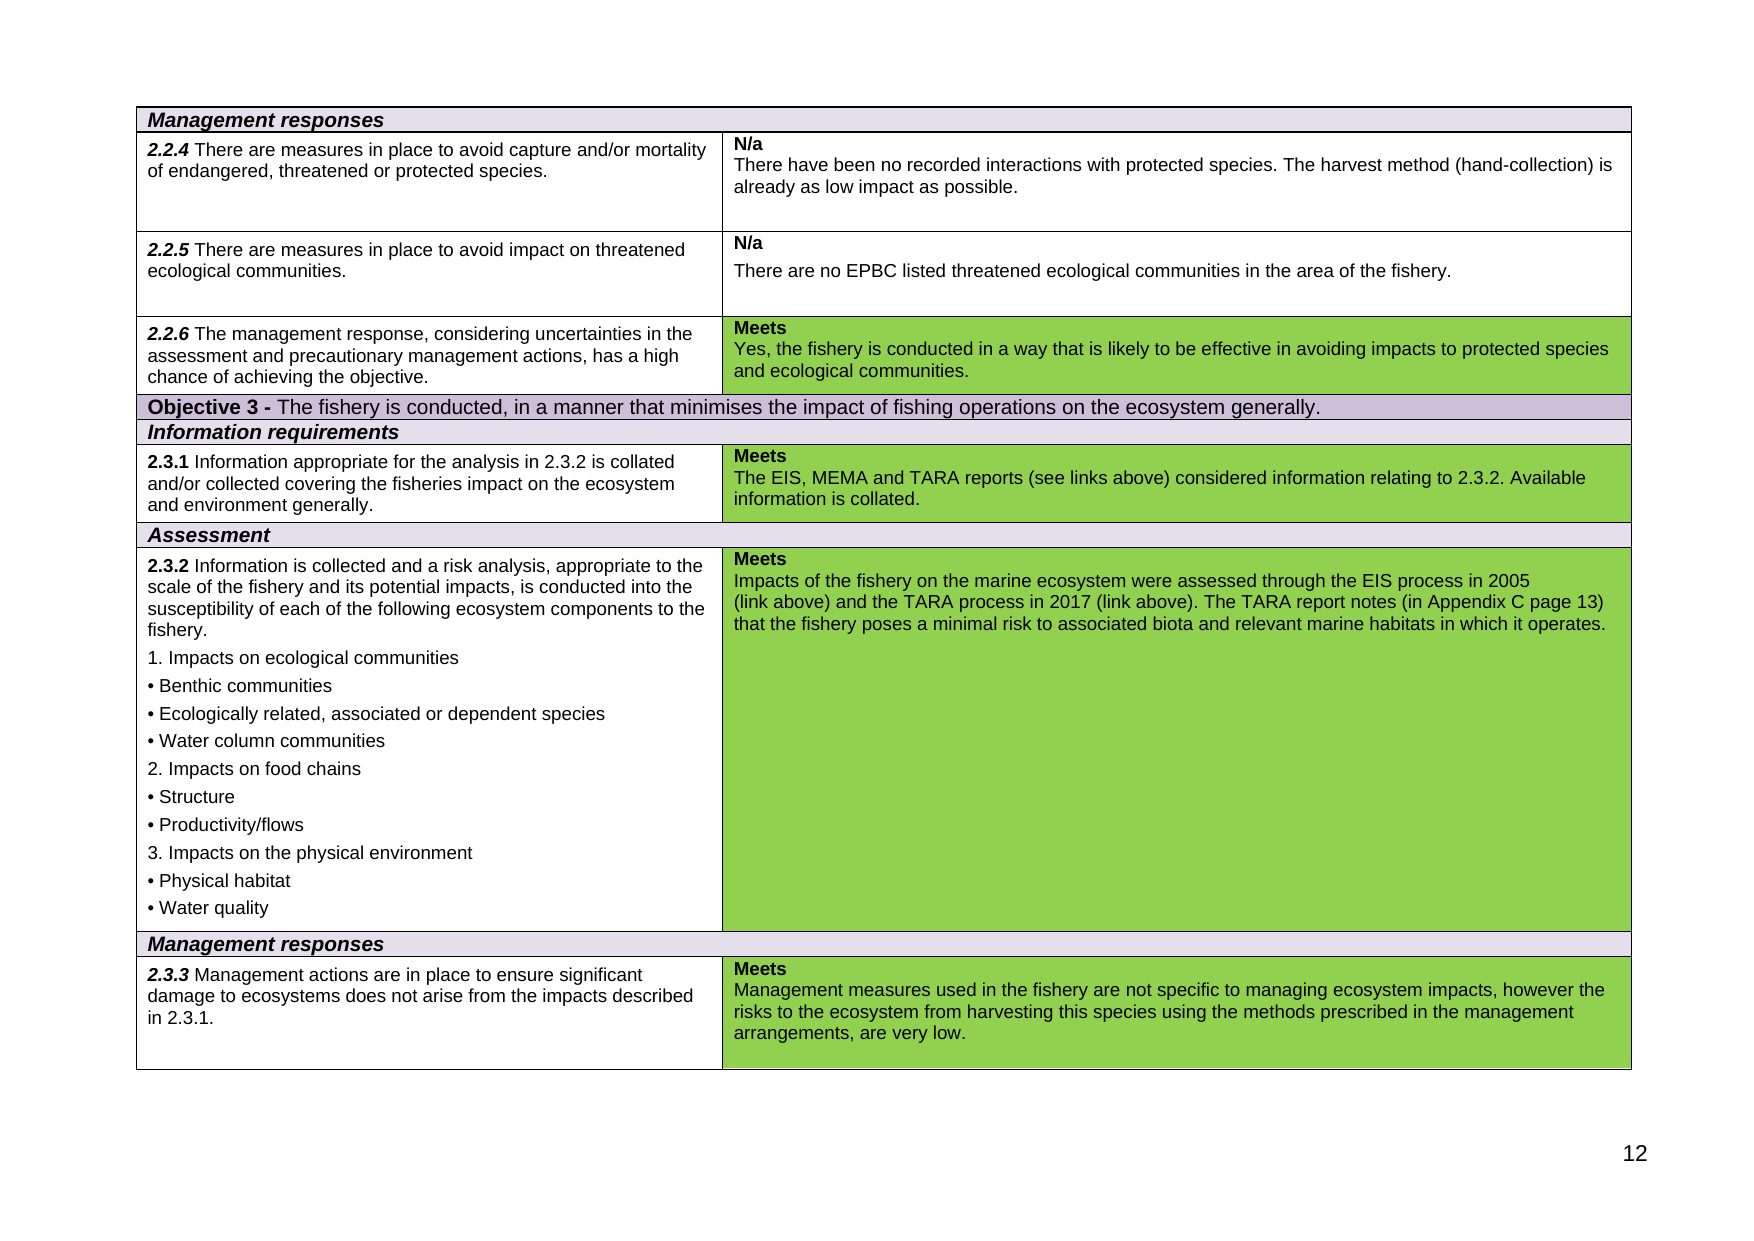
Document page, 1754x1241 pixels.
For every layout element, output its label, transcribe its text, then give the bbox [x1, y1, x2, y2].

table_cell Objective 3 - The fishery is conducted, in a manner that minimises the impact of fishing operations on the ecosystem generally. [137, 395, 1631, 419]
table_cell N/a There are no EPBC listed threatened ecological communities in the area of the fishery. [723, 232, 1631, 316]
table_cell Information requirements [137, 420, 1631, 444]
table_cell Meets Impacts of the fishery on the marine ecosystem were assessed through the EIS process in 2005 (link above) and the TARA process in 2017 (link above). The TARA report notes (in Appendix C page 13) that the fishery poses a minimal risk to associated biota and relevant marine habitats in which it operates. [723, 548, 1631, 931]
table_cell 2.3.1 Information appropriate for the analysis in 2.3.2 is collated and/or collected covering the fisheries impact on the ecosystem and environment generally. [137, 445, 722, 522]
table_cell 2.2.4 There are measures in place to avoid capture and/or mortality of endangered, threatened or protected species. [137, 133, 722, 231]
table_header Management responses [137, 108, 1631, 131]
table_cell Management responses [137, 932, 1631, 956]
table_cell Meets Management measures used in the fishery are not specific to managing ecosystem impacts, however the risks to the ecosystem from harvesting this species using the methods prescribed in the management arrangements, are very low. [723, 957, 1631, 1068]
table_cell Assessment [137, 523, 1631, 547]
table_cell N/a There have been no recorded interactions with protected species. The harvest method (hand-collection) is already as low impact as possible. [723, 133, 1631, 231]
table_cell 2.3.3 Management actions are in place to ensure significant damage to ecosystems does not arise from the impacts described in 2.3.1. [137, 957, 722, 1068]
table_cell 2.2.5 There are measures in place to avoid impact on threatened ecological communities. [137, 232, 722, 316]
table_cell Meets Yes, the fishery is conducted in a way that is likely to be effective in avoiding impacts to protected species and ecological communities. [723, 317, 1631, 394]
table_cell Meets The EIS, MEMA and TARA reports (see links above) considered information relating to 2.3.2. Available information is collated. [723, 445, 1631, 522]
table_cell 2.3.2 Information is collected and a risk analysis, appropriate to the scale of the fishery and its potential impacts, is conducted into the susceptibility of each of the following ecosystem components to the fishery. 1. Impacts on ecological communities • Benthic communities • Ecologically related, associated or dependent species • Water column communities 2. Impacts on food chains • Structure • Productivity/flows 3. Impacts on the physical environment • Physical habitat • Water quality [137, 548, 722, 931]
table_cell 2.2.6 The management response, considering uncertainties in the assessment and precautionary management actions, has a high chance of achieving the objective. [137, 317, 722, 394]
